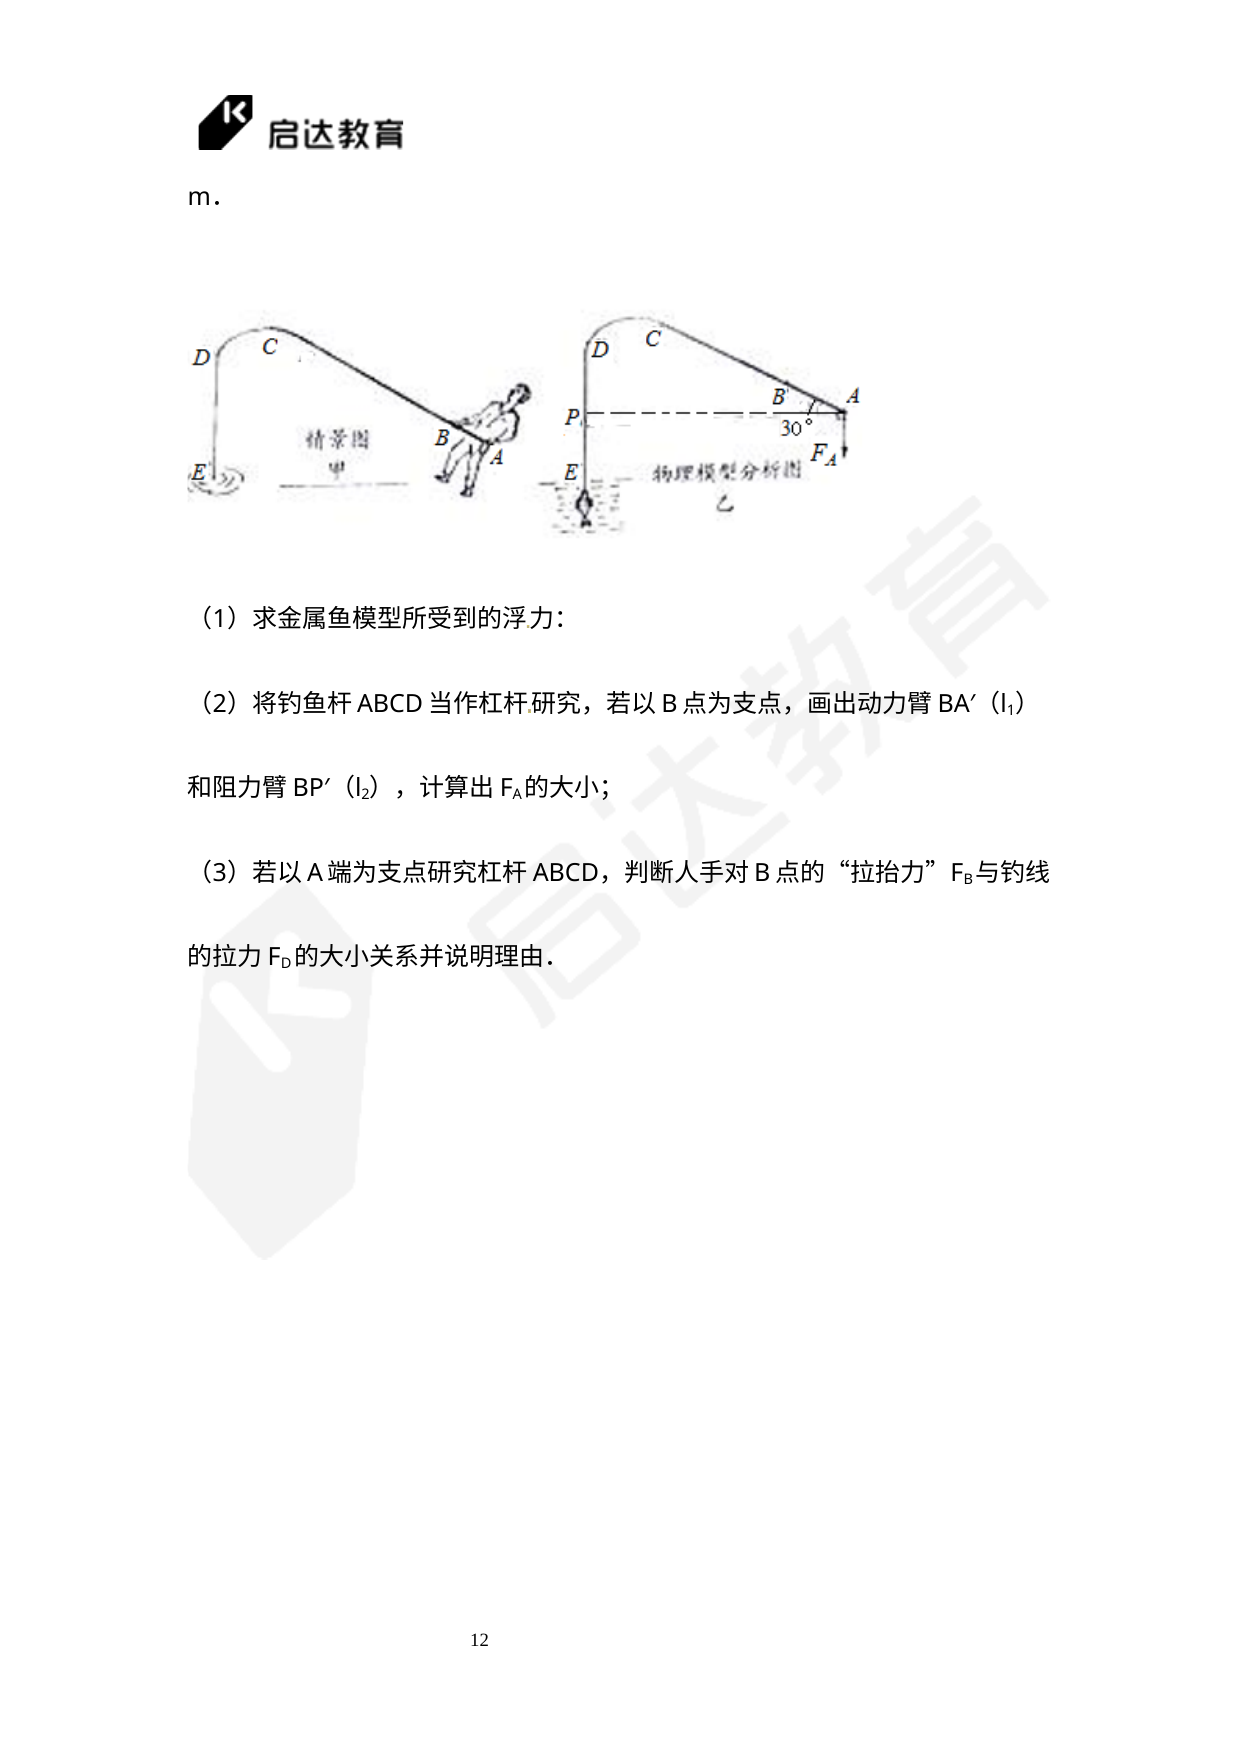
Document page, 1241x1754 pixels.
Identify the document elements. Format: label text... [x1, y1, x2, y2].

picture [198, 95, 404, 150]
text m． （1）求金属鱼模型所受到的浮力： （2）将钓鱼杆ABCD当作杠杆研究，若以B点为支点，画出动力臂BA′（l1）和阻力臂BP′（l2），计算出FA的大小； （3）若以A端为支点研究杠杆ABCD，判断人手对B点的“拉抬力”FB与钓线的拉力FD的大小关系并说明理由． [187, 162, 1053, 987]
picture [187, 305, 867, 543]
